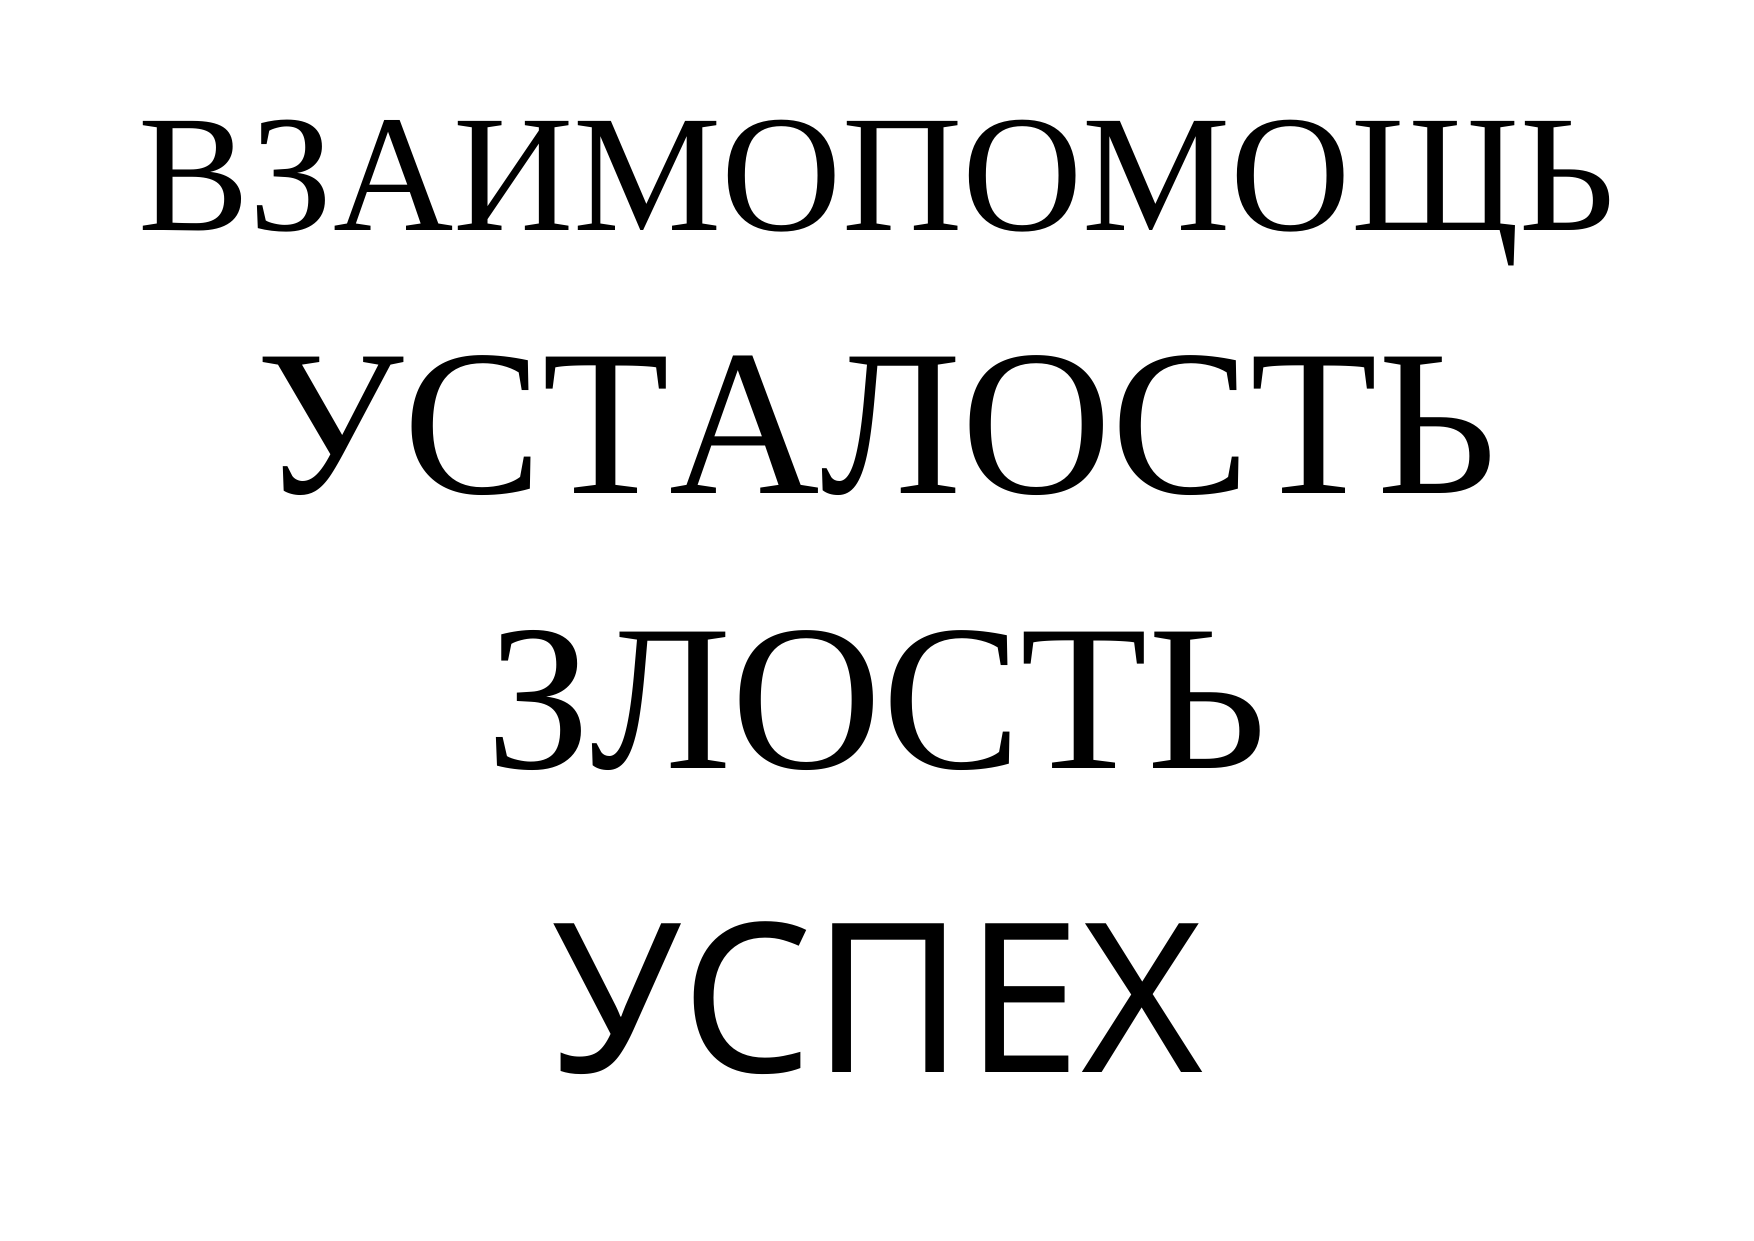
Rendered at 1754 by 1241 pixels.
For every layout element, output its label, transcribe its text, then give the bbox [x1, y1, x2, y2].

text УСТАЛОСТЬ [75, 299, 1679, 538]
text УСПЕХ [75, 849, 1679, 1133]
text ЗЛОСТЬ [75, 574, 1679, 814]
text ВЗАИМОПОМОЩЬ [75, 75, 1679, 267]
